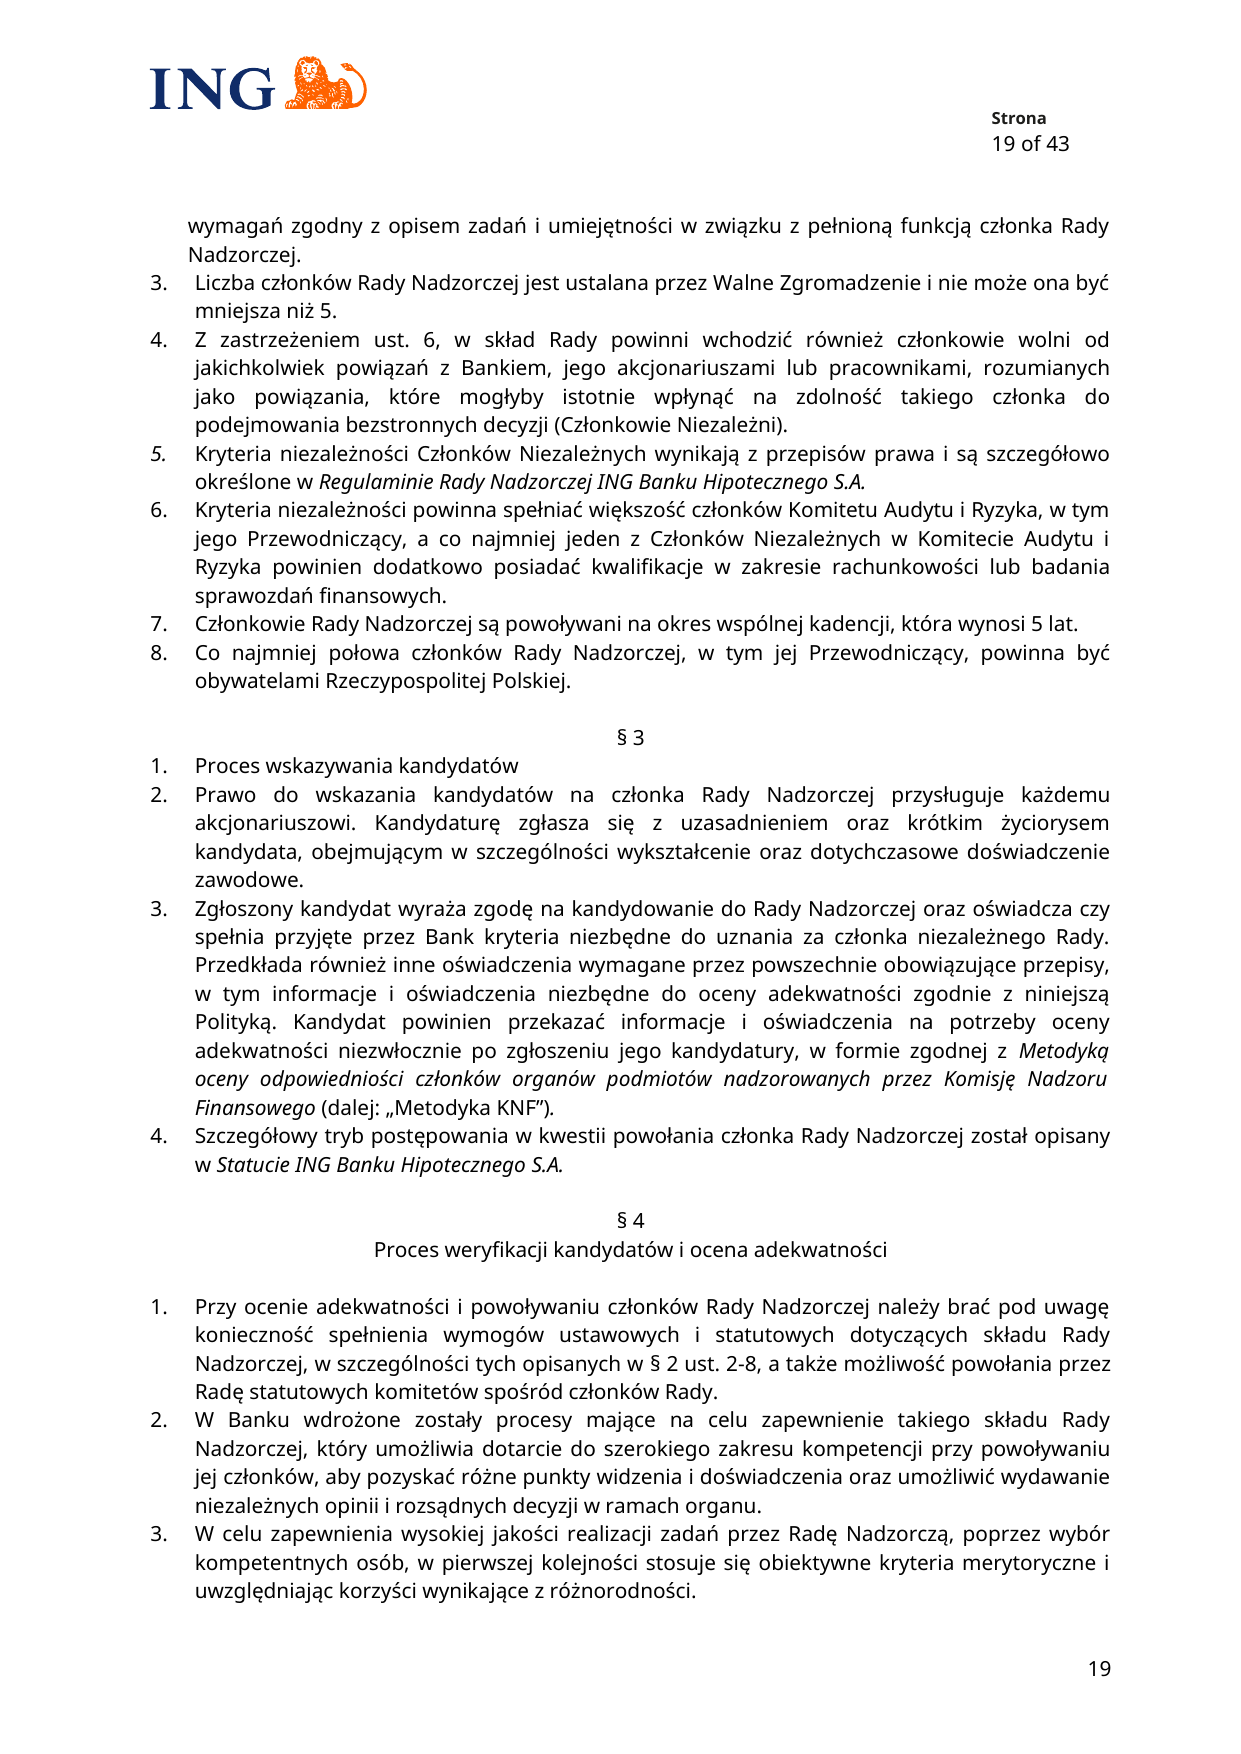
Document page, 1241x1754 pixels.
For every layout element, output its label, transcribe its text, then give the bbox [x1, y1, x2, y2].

text § 3 [150, 723, 1111, 752]
list Kryteria niezależności powinna spełniać większość członków Komitetu Audytu i Ryzyka, w tym jego Przewodniczący, a co najmniej jeden z Członków Niezależnych w Komitecie Audytu i Ryzyka powinien dodatkowo posiadać kwalifikacje w zakresie rachunkowości lub badania sprawozdań finansowych. [150, 496, 1111, 609]
list Przy ocenie adekwatności i powoływaniu członków Rady Nadzorczej należy brać pod uwagę konieczność spełnienia wymogów ustawowych i statutowych dotyczących składu Rady Nadzorczej, w szczególności tych opisanych w § 2 ust. 2-8, a także możliwość powołania przez Radę statutowych komitetów spośród członków Rady. [150, 1292, 1111, 1406]
list Z zastrzeżeniem ust. 6, w skład Rady powinni wchodzić również członkowie wolni od jakichkolwiek powiązań z Bankiem, jego akcjonariuszami lub pracownikami, rozumianych jako powiązania, które mogłyby istotnie wpłynąć na zdolność takiego członka do podejmowania bezstronnych decyzji (Członkowie Niezależni). [150, 325, 1111, 439]
list Zgłoszony kandydat wyraża zgodę na kandydowanie do Rady Nadzorczej oraz oświadcza czy spełnia przyjęte przez Bank kryteria niezbędne do uznania za członka niezależnego Rady. Przedkłada również inne oświadczenia wymagane przez powszechnie obowiązujące przepisy, w tym informacje i oświadczenia niezbędne do oceny adekwatności zgodnie z niniejszą Polityką. Kandydat powinien przekazać informacje i oświadczenia na potrzeby oceny adekwatności niezwłocznie po zgłoszeniu jego kandydatury, w formie zgodnej z Metodyką oceny odpowiedniości członków organów podmiotów nadzorowanych przez Komisję Nadzoru Finansowego (dalej: „Metodyka KNF”). [150, 894, 1111, 1121]
text Proces weryfikacji kandydatów i ocena adekwatności [150, 1235, 1111, 1263]
list W celu zapewnienia wysokiej jakości realizacji zadań przez Radę Nadzorczą, poprzez wybór kompetentnych osób, w pierwszej kolejności stosuje się obiektywne kryteria merytoryczne i uwzględniając korzyści wynikające z różnorodności. [150, 1519, 1111, 1605]
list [150, 211, 1111, 268]
list Szczegółowy tryb postępowania w kwestii powołania członka Rady Nadzorczej został opisany w Statucie ING Banku Hipotecznego S.A. [150, 1121, 1111, 1178]
list W Banku wdrożone zostały procesy mające na celu zapewnienie takiego składu Rady Nadzorczej, który umożliwia dotarcie do szerokiego zakresu kompetencji przy powoływaniu jej członków, aby pozyskać różne punkty widzenia i doświadczenia oraz umożliwić wydawanie niezależnych opinii i rozsądnych decyzji w ramach organu. [150, 1406, 1111, 1519]
text § 4 [150, 1207, 1111, 1235]
list Co najmniej połowa członków Rady Nadzorczej, w tym jej Przewodniczący, powinna być obywatelami Rzeczypospolitej Polskiej. [150, 638, 1111, 695]
list Proces wskazywania kandydatów [150, 752, 1111, 780]
list Członkowie Rady Nadzorczej są powoływani na okres wspólnej kadencji, która wynosi 5 lat. [150, 609, 1111, 638]
list Liczba członków Rady Nadzorczej jest ustalana przez Walne Zgromadzenie i nie może ona być mniejsza niż 5. [150, 268, 1111, 325]
list Kryteria niezależności Członków Niezależnych wynikają z przepisów prawa i są szczegółowo określone w Regulaminie Rady Nadzorczej ING Banku Hipotecznego S.A. [150, 439, 1111, 496]
list Prawo do wskazania kandydatów na członka Rady Nadzorczej przysługuje każdemu akcjonariuszowi. Kandydaturę zgłasza się z uzasadnieniem oraz krótkim życiorysem kandydata, obejmującym w szczególności wykształcenie oraz dotychczasowe doświadczenie zawodowe. [150, 780, 1111, 894]
